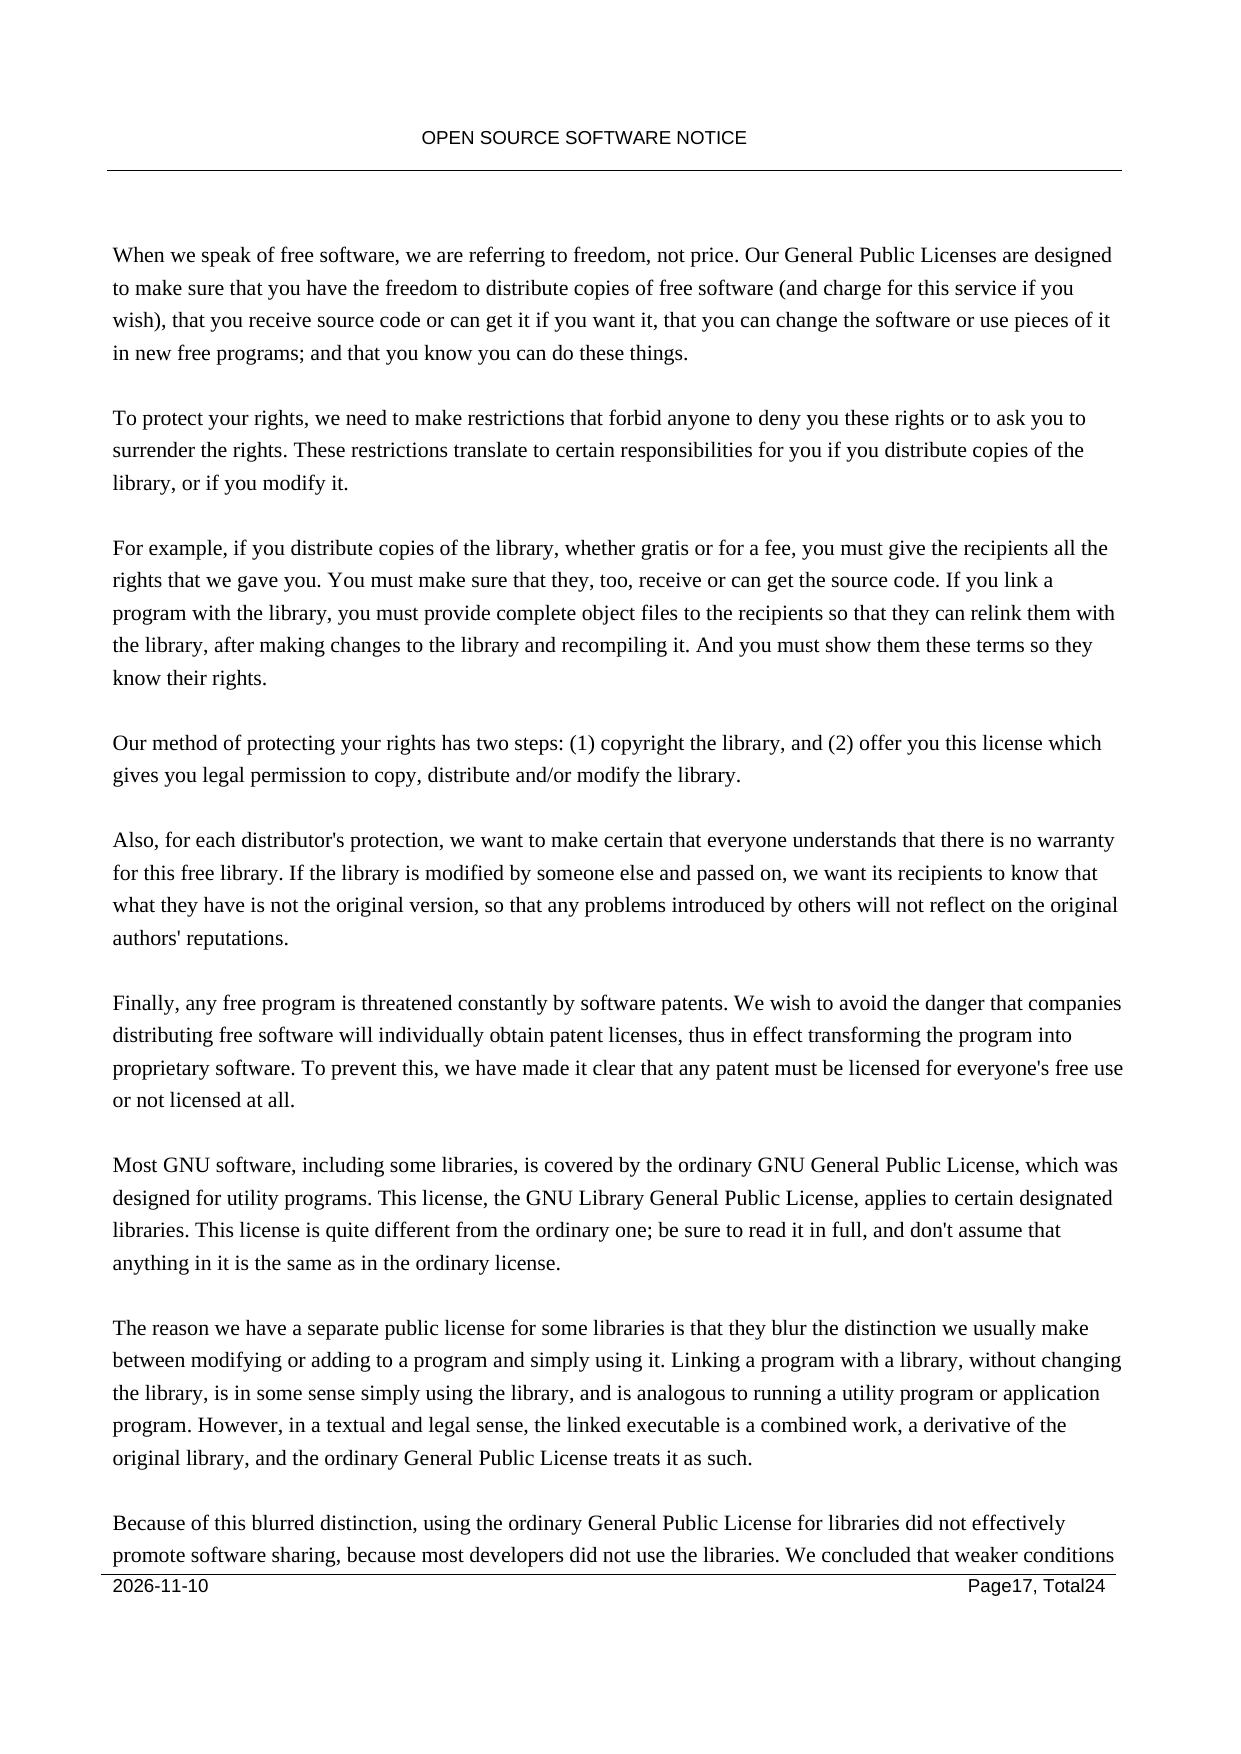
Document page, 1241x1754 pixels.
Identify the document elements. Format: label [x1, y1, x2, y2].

text [112, 206, 1128, 1571]
